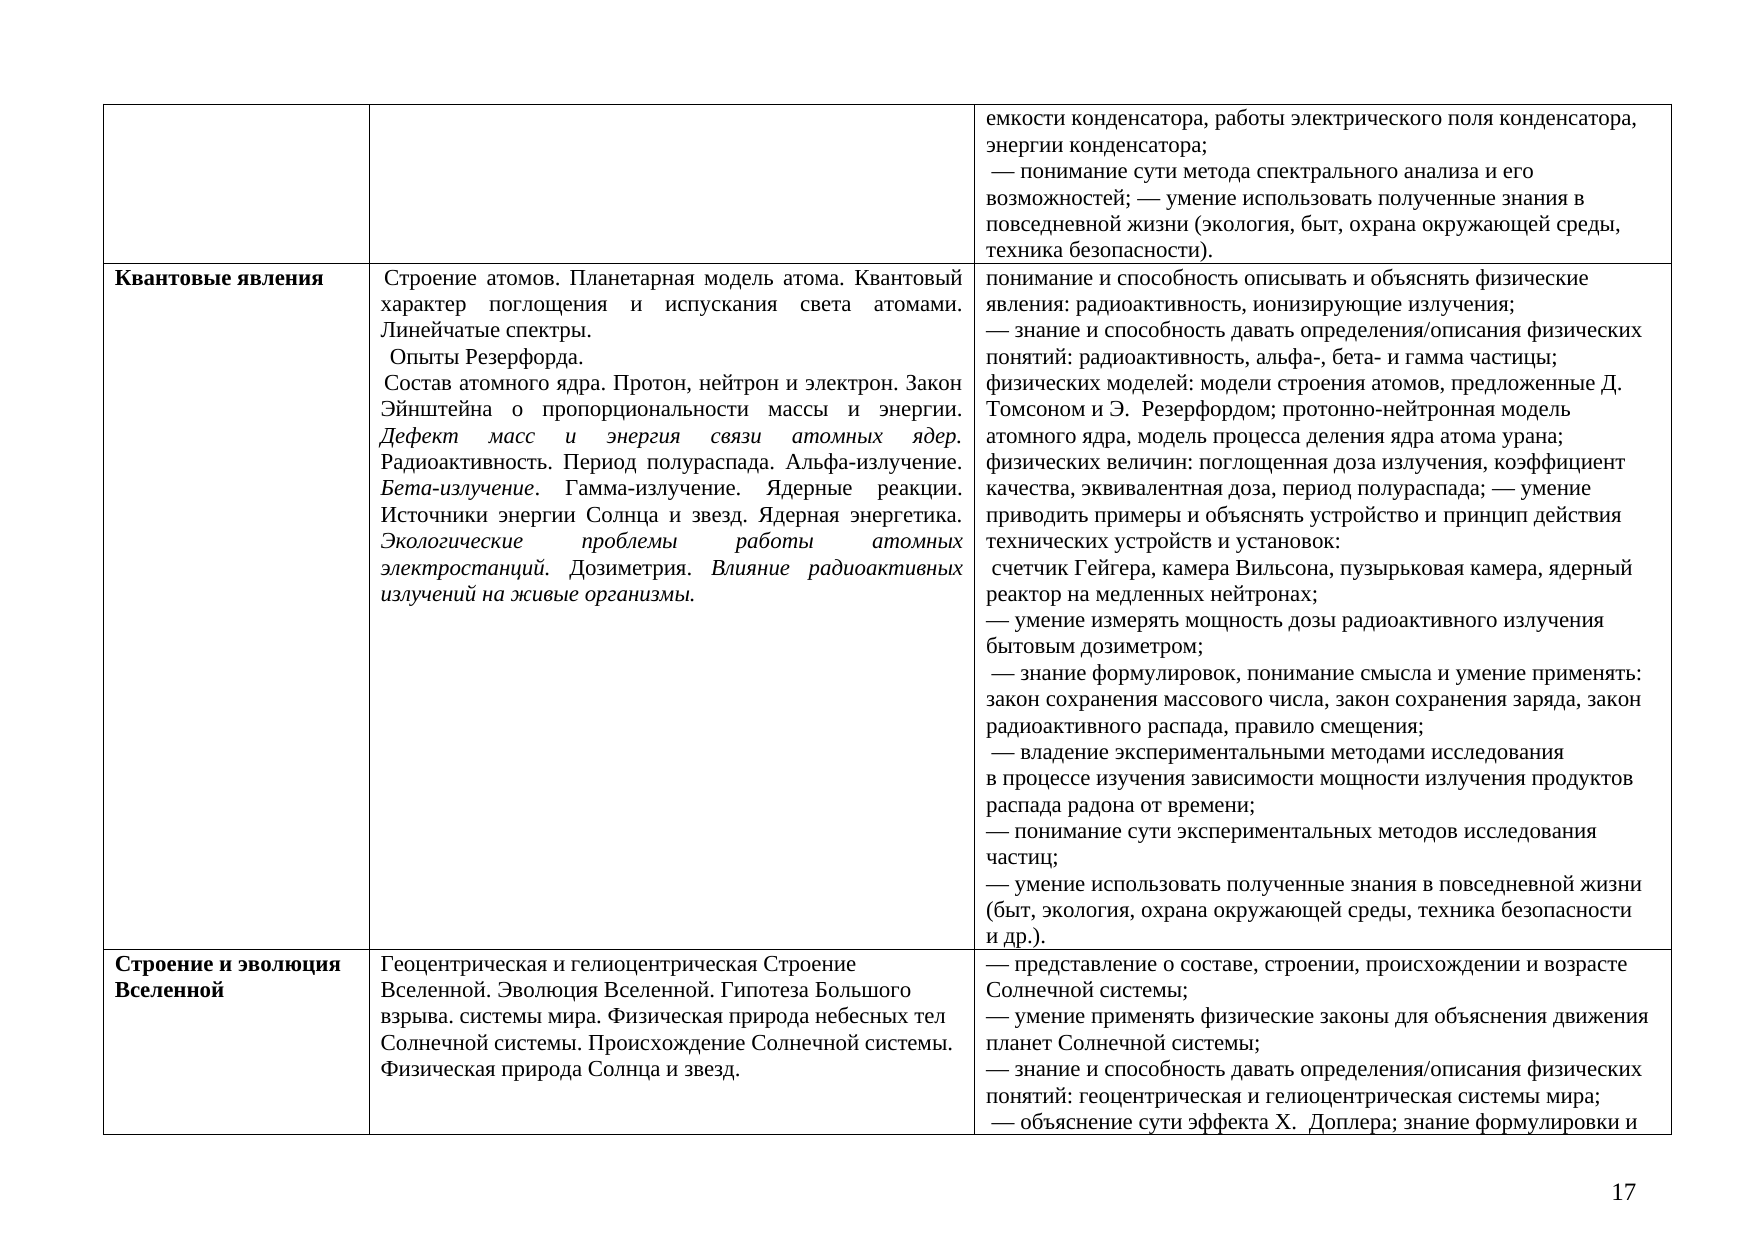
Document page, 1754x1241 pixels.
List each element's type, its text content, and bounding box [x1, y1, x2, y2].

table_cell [975, 105, 1671, 263]
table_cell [975, 950, 1671, 1134]
table_cell Строение атомов. Планетарная модель атома. Квантовый характер поглощения и испускания света атомами. Линейчатые спектры. Опыты Резерфорда. Состав атомного ядра. Протон, нейтрон и электрон. Закон Эйнштейна о пропорциональности массы и энергии. Дефект масс и энергия связи атомных ядер. Радиоактивность. Период полураспада. Альфа-излучение. Бета-излучение. Гамма-излучение. Ядерные реакции. Источники энергии Солнца и звезд. Ядерная энергетика. Экологические проблемы работы атомных электростанций. Дозиметрия. Влияние радиоактивных излучений на живые организмы. [370, 264, 974, 949]
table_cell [104, 105, 369, 263]
table_cell Квантовые явления [104, 264, 369, 949]
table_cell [104, 950, 369, 1134]
table_cell понимание и способность описывать и объяснять физические явления: радиоактивность, ионизирующие излучения; — знание и способность давать определения/описания физических понятий: радиоактивность, альфа-, бета- и гамма частицы; физических моделей: модели строения атомов, предложенные Д. Томсоном и Э. Резерфордом; протонно-нейтронная модель атомного ядра, модель процесса деления ядра атома урана; физических величин: поглощенная доза излучения, коэффициент качества, эквивалентная доза, период полураспада; — умение приводить примеры и объяснять устройство и принцип действия технических устройств и установок: счетчик Гейгера, камера Вильсона, пузырьковая камера, ядерный реактор на медленных нейтронах; — умение измерять мощность дозы радиоактивного излучения бытовым дозиметром; — знание формулировок, понимание смысла и умение применять: закон сохранения массового числа, закон сохранения заряда, закон радиоактивного распада, правило смещения; — владение экспериментальными методами исследования в процессе изучения зависимости мощности излучения продуктов распада радона от времени; — понимание сути экспериментальных методов исследования частиц; — умение использовать полученные знания в повседневной жизни (быт, экология, охрана окружающей среды, техника безопасности и др.). [975, 264, 1671, 949]
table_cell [370, 105, 974, 263]
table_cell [370, 950, 974, 1134]
